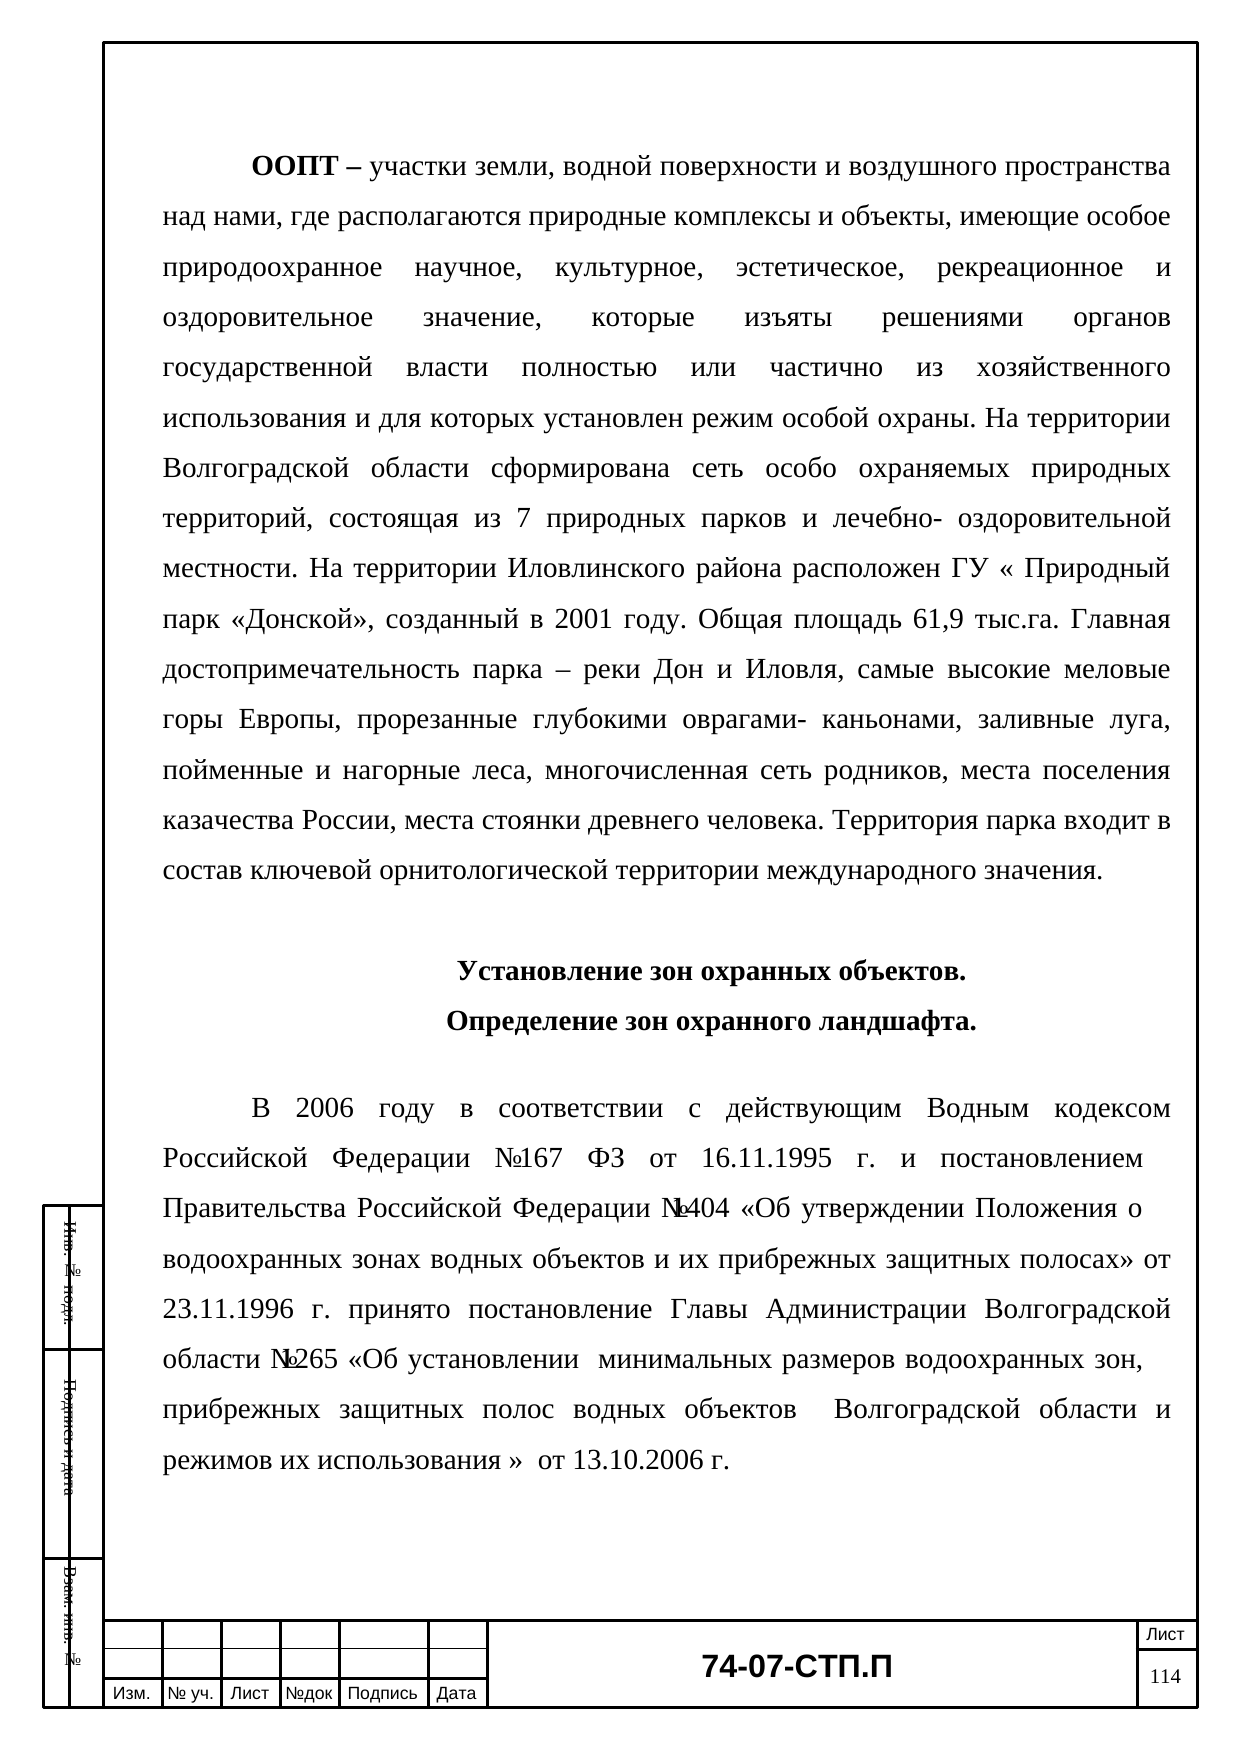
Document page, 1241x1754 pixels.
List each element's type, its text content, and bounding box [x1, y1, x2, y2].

text В 2006 году в соответствии с действующим Водным кодексом Российской Федерации № 167 ФЗ от 16.11.1995 г. и постановлением Правительства Российской Федерации № 1404 «Об утверждении Положения о водоохранных зонах водных объектов и их прибрежных защитных полосах» от 23.11.1996 г. принято постановление Главы Администрации Волгоградской области № 1265 «Об установлении минимальных размеров водоохранных зон, прибрежных защитных полос водных объектов Волгоградской области и режимов их использования » от 13.10.2006 г. [162, 1090, 1172, 1476]
text Установление зон охранных объектов. [162, 953, 1172, 987]
text Определение зон охранного ландшафта. [162, 1003, 1172, 1037]
text ООПТ – участки земли, водной поверхности и воздушного пространства над нами, где располагаются природные комплексы и объекты, имеющие особое природоохранное научное, культурное, эстетическое, рекреационное и оздоровительное значение, которые изъяты решениями органов государственной власти полностью или частично из хозяйственного использования и для которых установлен режим особой охраны. На территории Волгоградской области сформирована сеть особо охраняемых природных территорий, состоящая из 7 природных парков и лечебно- оздоровительной местности. На территории Иловлинского района расположен ГУ « Природный парк «Донской», созданный в 2001 году. Общая площадь 61,9 тыс.га. Главная достопримечательность парка – реки Дон и Иловля, самые высокие меловые горы Европы, прорезанные глубокими оврагами- каньонами, заливные луга, пойменные и нагорные леса, многочисленная сеть родников, места поселения казачества России, места стоянки древнего человека. Территория парка входит в состав ключевой орнитологической территории международного значения. [162, 148, 1172, 886]
